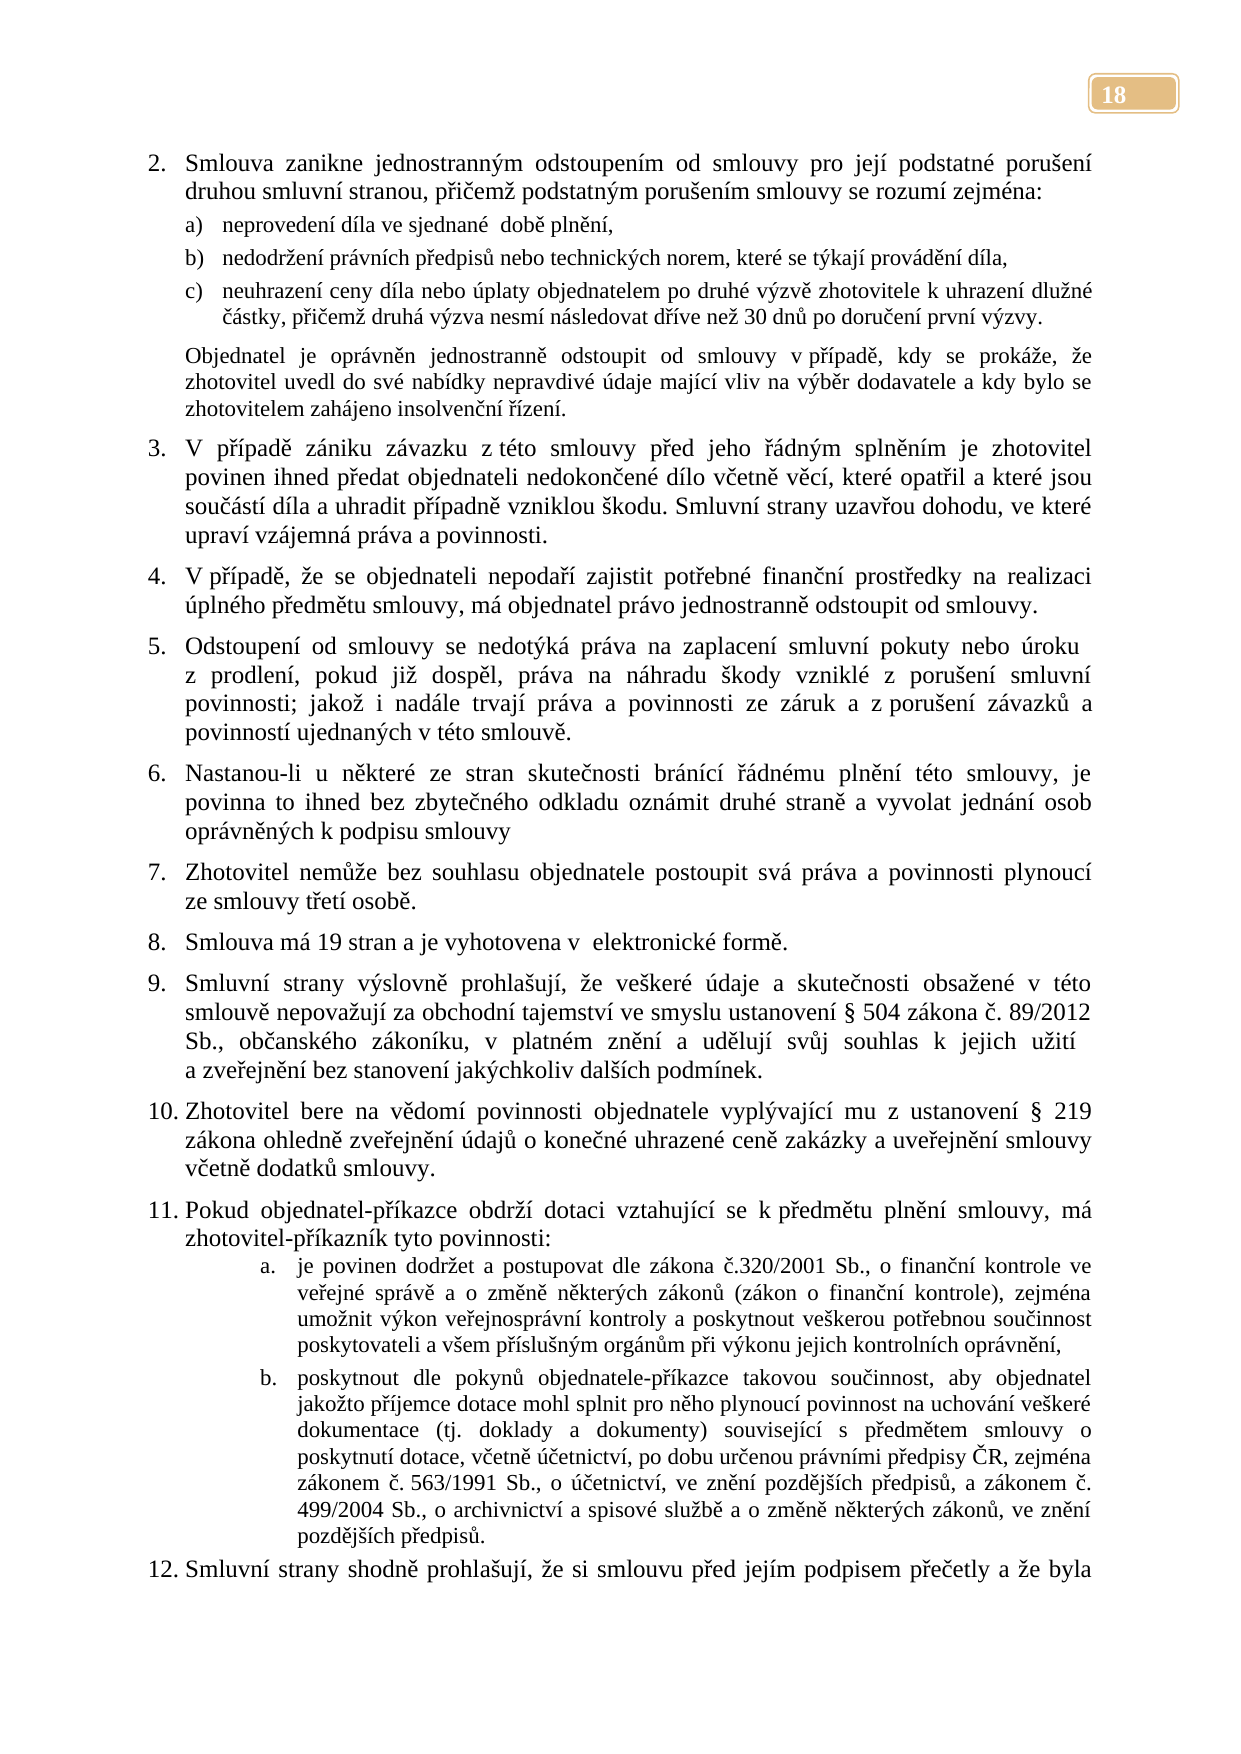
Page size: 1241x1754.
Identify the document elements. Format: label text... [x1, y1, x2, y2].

list je povinen dodržet a postupovat dle zákona č.320/2001 Sb., o finanční kontrole ve veřejné správě a o změně některých zákonů (zákon o finanční kontrole), zejména umožnit výkon veřejnosprávní kontroly a poskytnout veškerou potřebnou součinnost poskytovateli a všem příslušným orgánům při výkonu jejich kontrolních oprávnění, [260, 1252, 1092, 1358]
list Smlouva zanikne jednostranným odstoupením od smlouvy pro její podstatné porušení druhou smluvní stranou, přičemž podstatným porušením smlouvy se rozumí zejména: [148, 148, 1092, 205]
list Objednatel je oprávněn jednostranně odstoupit od smlouvy v případě, kdy se prokáže, že zhotovitel uvedl do své nabídky nepravdivé údaje mající vliv na výběr dodavatele a kdy bylo se zhotovitelem zahájeno insolvenční řízení. [185, 342, 1092, 421]
list neuhrazení ceny díla nebo úplaty objednatelem po druhé výzvě zhotovitele k uhrazení dlužné částky, přičemž druhá výzva nesmí následovat dříve než 30 dnů po doručení první výzvy. [185, 277, 1092, 329]
list Zhotovitel bere na vědomí povinnosti objednatele vyplývající mu z ustanovení § 219 zákona ohledně zveřejnění údajů o konečné uhrazené ceně zakázky a uveřejnění smlouvy včetně dodatků smlouvy. [148, 1096, 1092, 1182]
list neprovedení díla ve sjednané době plnění, [185, 211, 1092, 238]
list nedodržení právních předpisů nebo technických norem, které se týkají provádění díla, [185, 244, 1092, 270]
list Pokud objednatel-příkazce obdrží dotaci vztahující se k předmětu plnění smlouvy, má zhotovitel-příkazník tyto povinnosti: [148, 1195, 1092, 1252]
list V případě, že se objednateli nepodaří zajistit potřebné finanční prostředky na realizaci úplného předmětu smlouvy, má objednatel právo jednostranně odstoupit od smlouvy. [148, 561, 1092, 618]
list Zhotovitel nemůže bez souhlasu objednatele postoupit svá práva a povinnosti plynoucí ze smlouvy třetí osobě. [148, 857, 1092, 915]
list Odstoupení od smlouvy se nedotýká práva na zaplacení smluvní pokuty nebo úroku z prodlení, pokud již dospěl, práva na náhradu škody vzniklé z porušení smluvní povinnosti; jakož i nadále trvají práva a povinnosti ze záruk a z porušení závazků a povinností ujednaných v této smlouvě. [148, 631, 1092, 746]
list V případě zániku závazku z této smlouvy před jeho řádným splněním je zhotovitel povinen ihned předat objednateli nedokončené dílo včetně věcí, které opatřil a které jsou součástí díla a uhradit případně vzniklou škodu. Smluvní strany uzavřou dohodu, ve které upraví vzájemná práva a povinnosti. [148, 433, 1092, 548]
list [148, 1554, 1092, 1583]
list Nastanou-li u některé ze stran skutečnosti bránící řádnému plnění této smlouvy, je povinna to ihned bez zbytečného odkladu oznámit druhé straně a vyvolat jednání osob oprávněných k podpisu smlouvy [148, 758, 1092, 845]
list Smluvní strany výslovně prohlašují, že veškeré údaje a skutečnosti obsažené v této smlouvě nepovažují za obchodní tajemství ve smyslu ustanovení § 504 zákona č. 89/2012 Sb., občanského zákoníku, v platném znění a udělují svůj souhlas k jejich užití a zveřejnění bez stanovení jakýchkoliv dalších podmínek. [148, 968, 1092, 1083]
list Smlouva má 19 stran a je vyhotovena v elektronické formě. [148, 927, 1092, 956]
list poskytnout dle pokynů objednatele-příkazce takovou součinnost, aby objednatel jakožto příjemce dotace mohl splnit pro něho plynoucí povinnost na uchování veškeré dokumentace (tj. doklady a dokumenty) související s předmětem smlouvy o poskytnutí dotace, včetně účetnictví, po dobu určenou právními předpisy ČR, zejména zákonem č. 563/1991 Sb., o účetnictví, ve znění pozdějších předpisů, a zákonem č. 499/2004 Sb., o archivnictví a spisové službě a o změně některých zákonů, ve znění pozdějších předpisů. [260, 1364, 1092, 1548]
